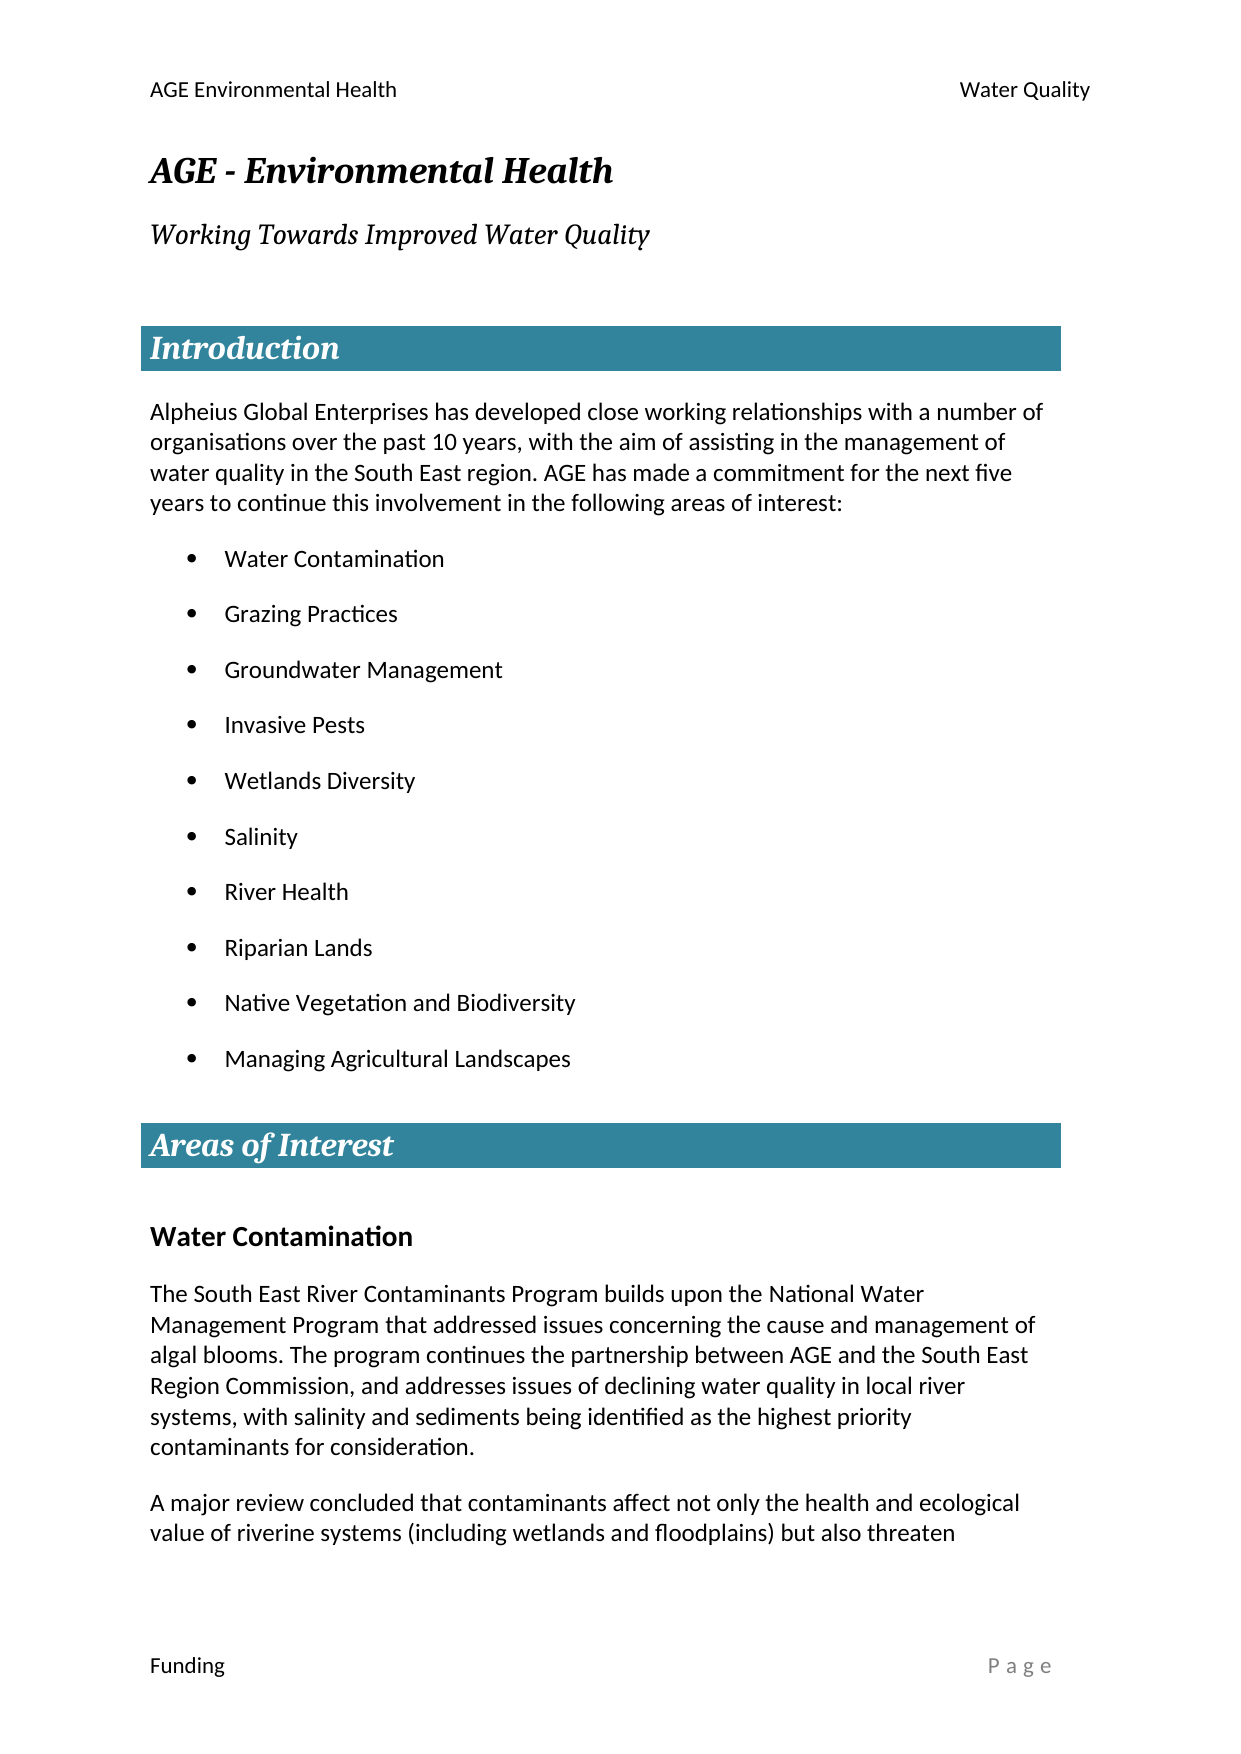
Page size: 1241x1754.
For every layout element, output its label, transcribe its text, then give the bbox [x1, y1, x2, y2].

text Alpheius Global Enterprises has developed close working relationships with a number of organisations over the past 10 years, with the aim of assisting in the management of water quality in the South East region. AGE has made a commitment for the next five years to continue this involvement in the following areas of interest: [150, 396, 1051, 518]
list Grazing Practices [187, 599, 1051, 629]
list Water Contamination [187, 543, 1051, 574]
list Salinity [187, 821, 1051, 851]
list Wetlands Diversity [187, 765, 1051, 796]
list Riparian Lands [187, 932, 1051, 962]
list Invasive Pests [187, 710, 1051, 740]
text The South East River Contaminants Program builds upon the National Water Management Program that addressed issues concerning the cause and management of algal blooms. The program continues the partnership between AGE and the South East Region Commission, and addresses issues of declining water quality in local river systems, with salinity and sediments being identified as the highest priority contaminants for consideration. [150, 1278, 1051, 1462]
text Areas of Interest [142, 1124, 1059, 1167]
list Groundwater Management [187, 654, 1051, 685]
text AGE - Environmental Health [150, 150, 1051, 193]
list Native Vegetation and Biodiversity [187, 987, 1051, 1018]
text Working Towards Improved Water Quality [150, 218, 1051, 251]
list Managing Agricultural Landscapes [187, 1043, 1051, 1073]
text Introduction [142, 328, 1059, 370]
list River Health [187, 876, 1051, 907]
text Water Contamination [150, 1218, 1051, 1253]
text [150, 1487, 1051, 1548]
